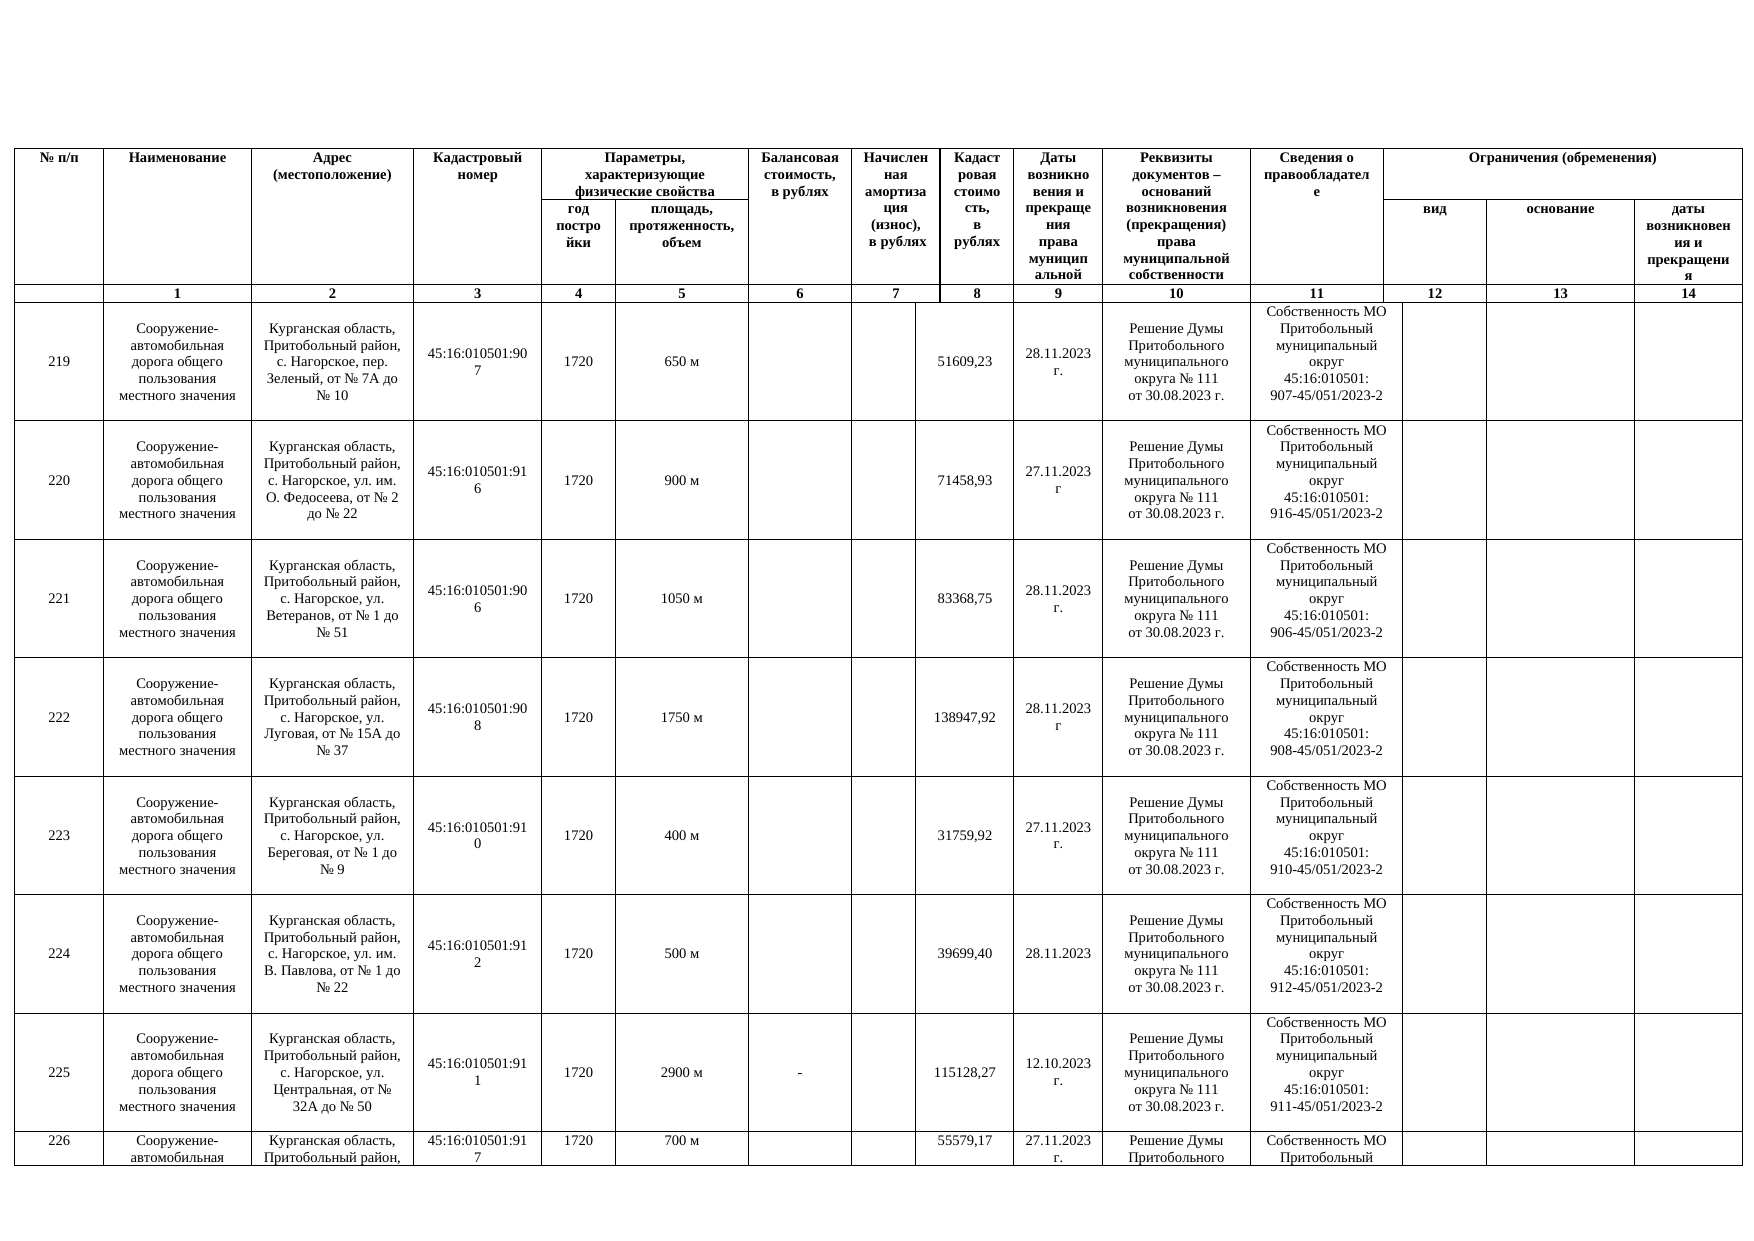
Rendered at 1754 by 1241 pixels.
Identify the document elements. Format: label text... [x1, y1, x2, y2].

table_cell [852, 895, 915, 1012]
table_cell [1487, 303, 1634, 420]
table_cell основание [1487, 200, 1634, 284]
table_cell 6 [749, 285, 851, 302]
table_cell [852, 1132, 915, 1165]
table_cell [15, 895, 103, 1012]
table_cell 7 [852, 285, 939, 302]
table_header Параметры, характеризующие физические свойства [542, 149, 748, 199]
table_cell 10 [1103, 285, 1250, 302]
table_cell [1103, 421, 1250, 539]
table_cell 5 [616, 285, 748, 302]
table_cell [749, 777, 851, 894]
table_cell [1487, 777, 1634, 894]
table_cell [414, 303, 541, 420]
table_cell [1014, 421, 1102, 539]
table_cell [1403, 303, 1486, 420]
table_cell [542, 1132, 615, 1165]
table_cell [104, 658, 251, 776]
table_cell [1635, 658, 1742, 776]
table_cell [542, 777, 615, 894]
table_header Реквизиты документов – оснований возникновения (прекращения) права муниципальной собственности [1103, 149, 1250, 284]
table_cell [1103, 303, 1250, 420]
table_header Адрес (местоположение) [252, 149, 413, 284]
table_cell 12 [1384, 285, 1486, 302]
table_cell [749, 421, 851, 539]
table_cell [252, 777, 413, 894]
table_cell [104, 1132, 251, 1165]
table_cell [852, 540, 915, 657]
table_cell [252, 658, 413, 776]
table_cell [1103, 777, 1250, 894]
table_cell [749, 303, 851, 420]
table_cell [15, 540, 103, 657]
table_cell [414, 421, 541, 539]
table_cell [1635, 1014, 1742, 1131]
table_cell вид [1384, 200, 1486, 284]
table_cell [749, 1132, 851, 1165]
table_cell 8 [941, 285, 1013, 302]
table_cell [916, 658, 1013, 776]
table_cell 11 [1251, 285, 1383, 302]
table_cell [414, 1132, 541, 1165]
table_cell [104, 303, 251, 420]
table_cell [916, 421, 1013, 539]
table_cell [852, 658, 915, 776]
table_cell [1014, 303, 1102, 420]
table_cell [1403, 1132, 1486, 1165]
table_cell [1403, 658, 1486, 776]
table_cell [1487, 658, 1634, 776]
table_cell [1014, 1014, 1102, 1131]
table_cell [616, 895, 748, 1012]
table_cell 1 [104, 285, 251, 302]
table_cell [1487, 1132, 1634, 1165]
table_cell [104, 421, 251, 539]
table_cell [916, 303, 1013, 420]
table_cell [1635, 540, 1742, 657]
table_cell год постройки [542, 200, 615, 284]
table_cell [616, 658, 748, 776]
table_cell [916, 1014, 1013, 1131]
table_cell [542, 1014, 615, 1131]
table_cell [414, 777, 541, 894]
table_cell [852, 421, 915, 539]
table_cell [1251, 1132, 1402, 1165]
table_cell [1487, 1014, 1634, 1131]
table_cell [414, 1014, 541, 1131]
table_header Балансовая стоимость, в рублях [749, 149, 851, 284]
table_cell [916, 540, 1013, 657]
table_header Наименование [104, 149, 251, 284]
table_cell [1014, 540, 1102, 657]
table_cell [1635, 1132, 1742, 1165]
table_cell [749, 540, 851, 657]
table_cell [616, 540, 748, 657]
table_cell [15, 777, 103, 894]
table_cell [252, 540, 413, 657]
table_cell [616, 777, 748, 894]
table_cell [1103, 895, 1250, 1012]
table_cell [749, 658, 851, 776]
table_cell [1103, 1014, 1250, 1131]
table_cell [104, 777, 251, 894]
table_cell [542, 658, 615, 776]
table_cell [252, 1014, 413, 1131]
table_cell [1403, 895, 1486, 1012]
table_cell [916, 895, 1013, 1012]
table_header № п/п [15, 149, 103, 284]
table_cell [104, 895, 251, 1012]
table_cell 2 [252, 285, 413, 302]
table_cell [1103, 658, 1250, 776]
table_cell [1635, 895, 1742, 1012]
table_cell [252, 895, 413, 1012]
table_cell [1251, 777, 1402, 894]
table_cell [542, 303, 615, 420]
table_cell 14 [1635, 285, 1742, 302]
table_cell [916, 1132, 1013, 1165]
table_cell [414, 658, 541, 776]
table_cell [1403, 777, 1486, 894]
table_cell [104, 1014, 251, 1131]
table_header Даты возникновения и прекращения права муниципальной собственности [1014, 149, 1102, 284]
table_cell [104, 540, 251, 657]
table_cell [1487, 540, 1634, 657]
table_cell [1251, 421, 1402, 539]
table_cell 9 [1014, 285, 1102, 302]
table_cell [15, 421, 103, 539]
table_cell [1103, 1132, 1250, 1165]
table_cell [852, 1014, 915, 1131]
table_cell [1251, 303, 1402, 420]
table_cell 4 [542, 285, 615, 302]
table_header Кадастровый номер [414, 149, 541, 284]
table_cell 3 [414, 285, 541, 302]
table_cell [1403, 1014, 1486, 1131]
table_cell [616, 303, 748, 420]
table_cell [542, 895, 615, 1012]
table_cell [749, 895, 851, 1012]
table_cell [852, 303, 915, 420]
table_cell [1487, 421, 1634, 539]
table_cell даты возникновения и прекращения [1635, 200, 1742, 284]
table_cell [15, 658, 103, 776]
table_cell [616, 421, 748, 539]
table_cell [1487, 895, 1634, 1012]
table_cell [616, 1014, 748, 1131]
table_cell площадь, протяженность, объем [616, 200, 748, 284]
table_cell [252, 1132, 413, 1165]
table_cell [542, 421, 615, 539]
table_header Начисленная амортизация (износ), в рублях [852, 149, 939, 284]
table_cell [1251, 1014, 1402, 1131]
table_cell 13 [1487, 285, 1634, 302]
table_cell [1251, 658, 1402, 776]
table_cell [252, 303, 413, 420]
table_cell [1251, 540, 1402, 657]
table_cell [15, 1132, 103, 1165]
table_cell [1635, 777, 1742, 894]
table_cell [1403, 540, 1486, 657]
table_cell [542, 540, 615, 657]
table_header Сведения о правообладателе [1251, 149, 1383, 284]
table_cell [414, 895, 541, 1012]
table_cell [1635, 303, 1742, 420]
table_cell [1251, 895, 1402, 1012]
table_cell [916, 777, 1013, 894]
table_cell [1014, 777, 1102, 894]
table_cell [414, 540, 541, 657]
table_header Кадастровая стоимость, в рублях [941, 149, 1013, 284]
table_cell [15, 285, 103, 302]
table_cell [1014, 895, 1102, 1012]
table_header Ограничения (обременения) [1384, 149, 1742, 199]
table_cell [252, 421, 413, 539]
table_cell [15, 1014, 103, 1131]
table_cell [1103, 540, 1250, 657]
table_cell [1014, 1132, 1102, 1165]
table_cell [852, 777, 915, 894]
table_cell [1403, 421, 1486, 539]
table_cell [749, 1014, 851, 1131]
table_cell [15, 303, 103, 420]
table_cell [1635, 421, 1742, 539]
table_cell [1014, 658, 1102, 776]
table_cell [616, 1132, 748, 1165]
